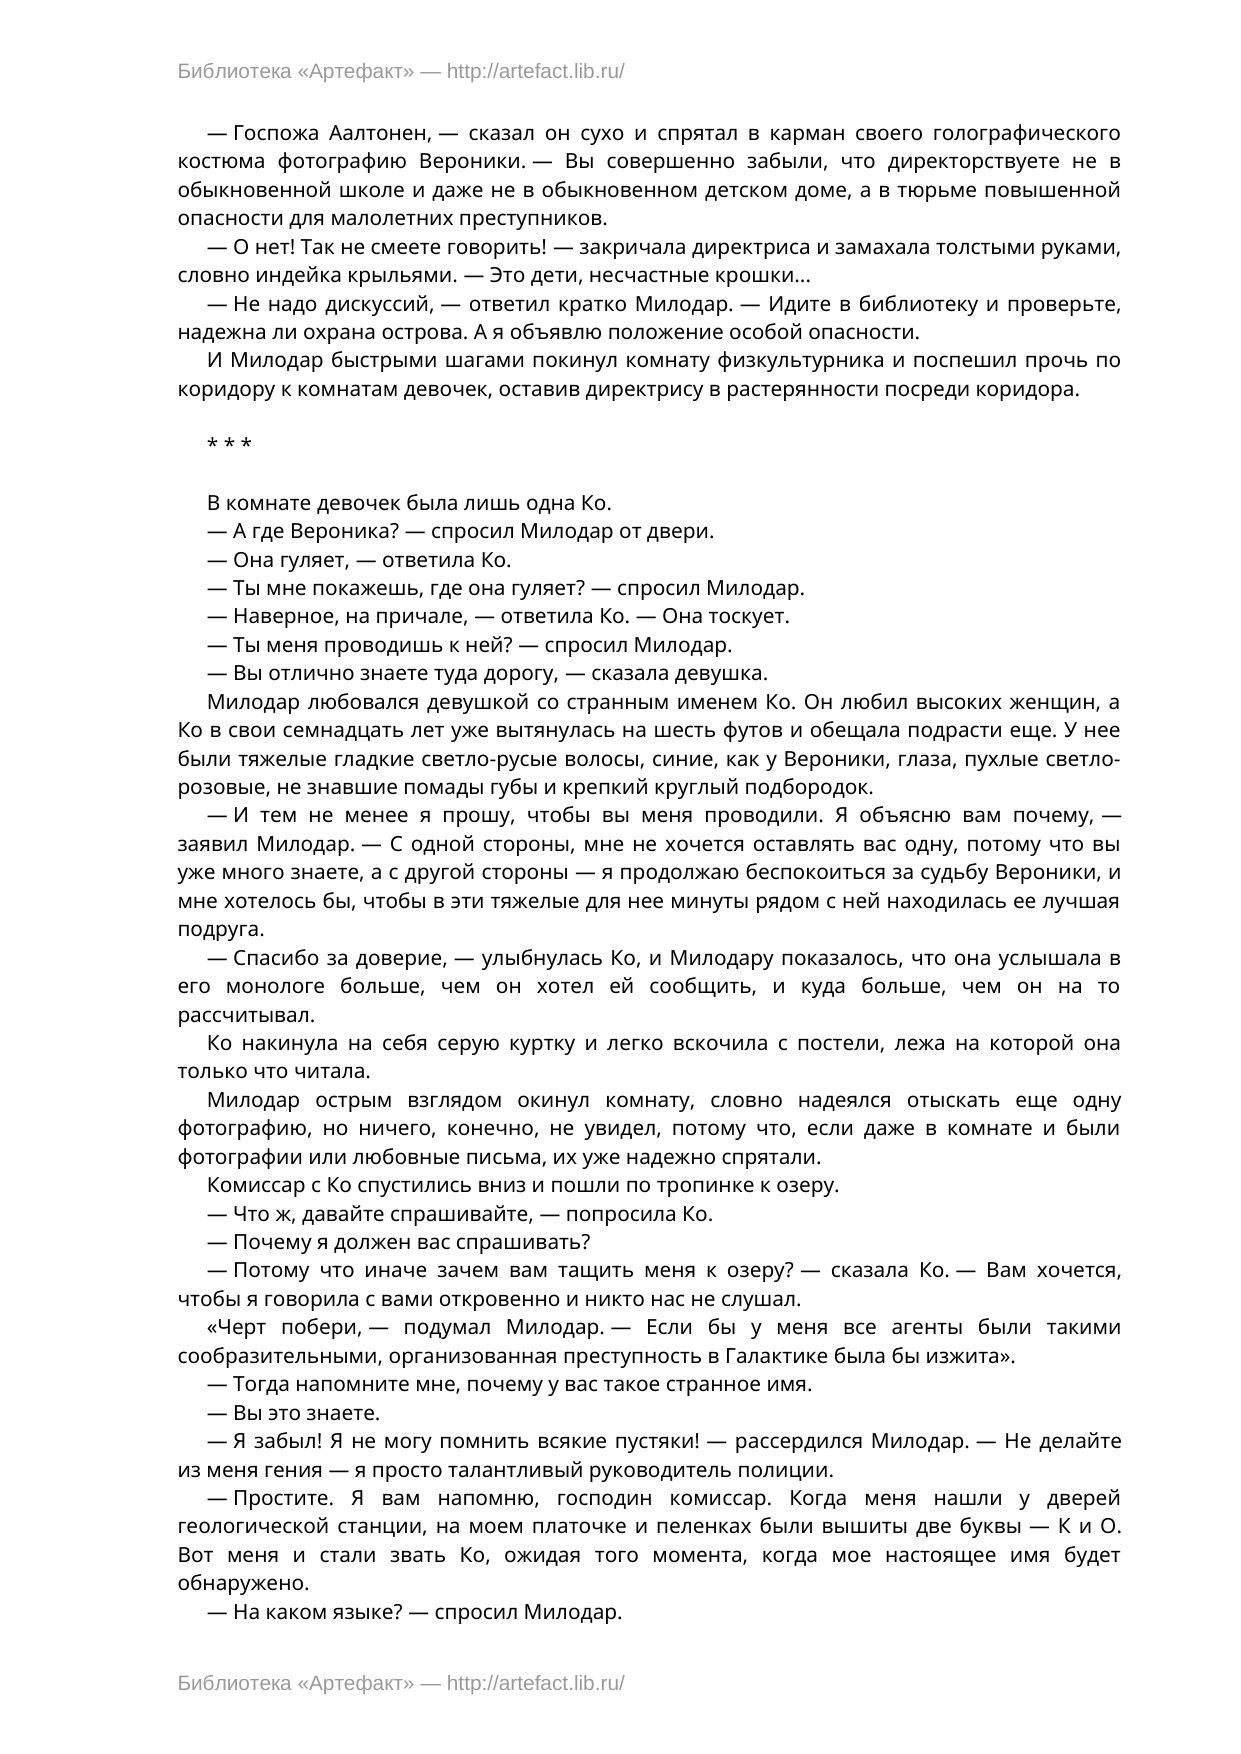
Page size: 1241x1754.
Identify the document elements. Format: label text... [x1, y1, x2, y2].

text — Она гуляет, — ответила Ко. [177, 545, 1122, 573]
text — Наверное, на причале, — ответила Ко. — Она тоскует. [177, 602, 1122, 630]
text — Вы отлично знаете туда дорогу, — сказала девушка. [177, 658, 1122, 687]
text «Черт побери, — подумал Милодар. — Если бы у меня все агенты были такими сообразительными, организованная преступность в Галактике была бы изжита». [177, 1312, 1122, 1369]
text — Что ж, давайте спрашивайте, — попросила Ко. [177, 1199, 1122, 1227]
text — Я забыл! Я не могу помнить всякие пустяки! — рассердился Милодар. — Не делайте из меня гения — я просто талантливый руководитель полиции. [177, 1426, 1122, 1483]
text — Потому что иначе зачем вам тащить меня к озеру? — сказала Ко. — Вам хочется, чтобы я говорила с вами откровенно и никто нас не слушал. [177, 1256, 1122, 1312]
text Ко накинула на себя серую куртку и легко вскочила с постели, лежа на которой она только что читала. [177, 1028, 1122, 1085]
text Милодар любовался девушкой со странным именем Ко. Он любил высоких женщин, а Ко в свои семнадцать лет уже вытянулась на шесть футов и обещала подрасти еще. У нее были тяжелые гладкие светло-русые волосы, синие, как у Вероники, глаза, пухлые светло-розовые, не знавшие помады губы и крепкий круглый подбородок. [177, 687, 1122, 801]
text — Ты меня проводишь к ней? — спросил Милодар. [177, 630, 1122, 658]
subtitle * * * [177, 431, 1122, 459]
text — Тогда напомните мне, почему у вас такое странное имя. [177, 1369, 1122, 1398]
text Милодар острым взглядом окинул комнату, словно надеялся отыскать еще одну фотографию, но ничего, конечно, не увидел, потому что, если даже в комнате и были фотографии или любовные письма, их уже надежно спрятали. [177, 1085, 1122, 1170]
text — И тем не менее я прошу, чтобы вы меня проводили. Я объясню вам почему, — заявил Милодар. — С одной стороны, мне не хочется оставлять вас одну, потому что вы уже много знаете, а с другой стороны — я продолжаю беспокоиться за судьбу Вероники, и мне хотелось бы, чтобы в эти тяжелые для нее минуты рядом с ней находилась ее лучшая подруга. [177, 801, 1122, 943]
text — Почему я должен вас спрашивать? [177, 1227, 1122, 1256]
text — А где Вероника? — спросил Милодар от двери. [177, 516, 1122, 545]
text — Госпожа Аалтонен, — сказал он сухо и спрятал в карман своего голографического костюма фотографию Вероники. — Вы совершенно забыли, что директорствуете не в обыкновенной школе и даже не в обыкновенном детском доме, а в тюрьме повышенной опасности для малолетних преступников. [177, 118, 1122, 232]
text — На каком языке? — спросил Милодар. [177, 1597, 1122, 1625]
text В комнате девочек была лишь одна Ко. [177, 488, 1122, 516]
text — Спасибо за доверие, — улыбнулась Ко, и Милодару показалось, что она услышала в его монологе больше, чем он хотел ей сообщить, и куда больше, чем он на то рассчитывал. [177, 943, 1122, 1028]
text — Ты мне покажешь, где она гуляет? — спросил Милодар. [177, 573, 1122, 602]
text И Милодар быстрыми шагами покинул комнату физкультурника и поспешил прочь по коридору к комнатам девочек, оставив директрису в растерянности посреди коридора. [177, 346, 1122, 402]
text — О нет! Так не смеете говорить! — закричала директриса и замахала толстыми руками, словно индейка крыльями. — Это дети, несчастные крошки... [177, 232, 1122, 289]
text — Простите. Я вам напомню, господин комиссар. Когда меня нашли у дверей геологической станции, на моем платочке и пеленках были вышиты две буквы — К и О. Вот меня и стали звать Ко, ожидая того момента, когда мое настоящее имя будет обнаружено. [177, 1483, 1122, 1597]
text — Вы это знаете. [177, 1398, 1122, 1426]
text Комиссар с Ко спустились вниз и пошли по тропинке к озеру. [177, 1170, 1122, 1199]
text — Не надо дискуссий, — ответил кратко Милодар. — Идите в библиотеку и проверьте, надежна ли охрана острова. А я объявлю положение особой опасности. [177, 289, 1122, 346]
